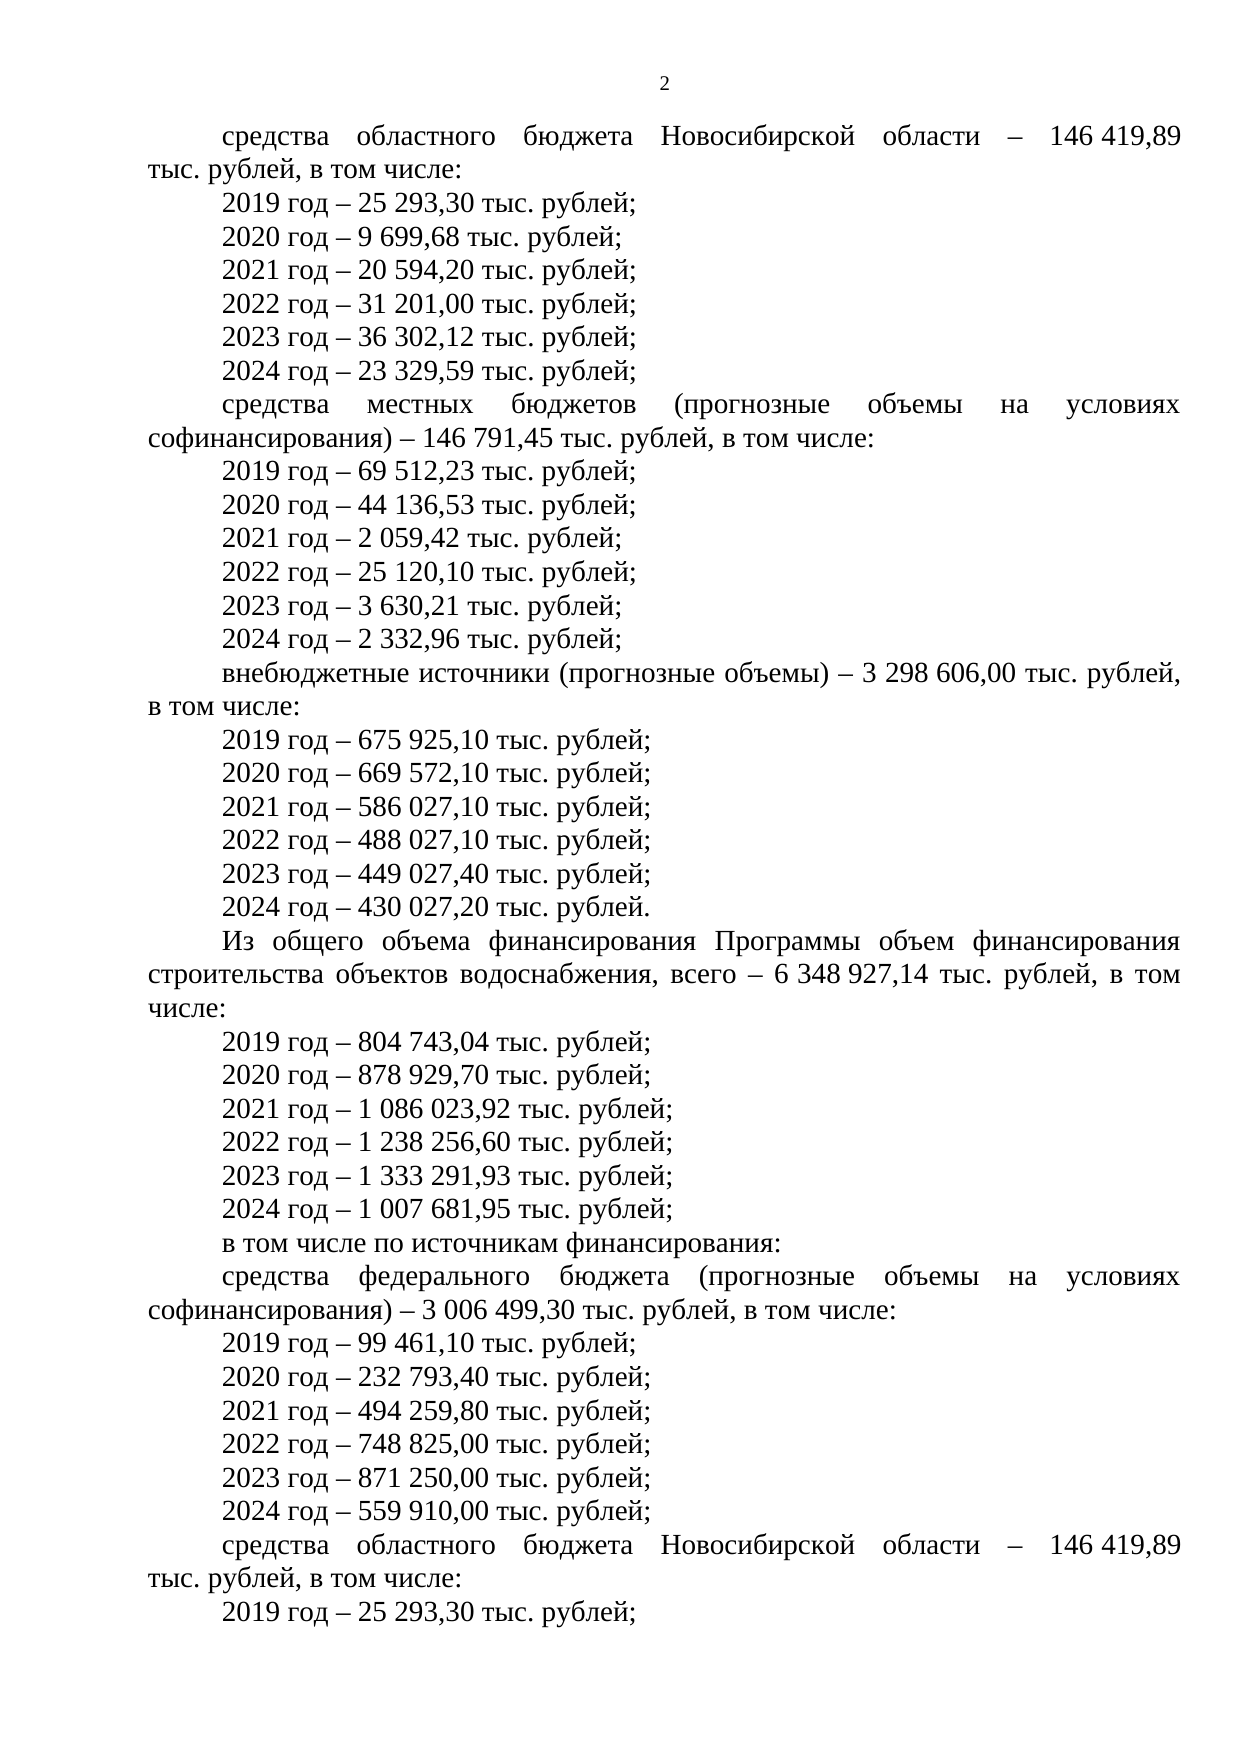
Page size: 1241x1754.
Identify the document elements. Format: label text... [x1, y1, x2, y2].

text 2024 год – 1 007 681,95 тыс. рублей; [148, 1191, 1181, 1225]
text 2023 год – 36 302,12 тыс. рублей; [148, 319, 1181, 353]
text средства областного бюджета Новосибирской области – 146 419,89 тыс. рублей, в том числе: [148, 1527, 1181, 1594]
text 2020 год – 878 929,70 тыс. рублей; [148, 1057, 1181, 1091]
text средства федерального бюджета (прогнозные объемы на условиях софинансирования) – 3 006 499,30 тыс. рублей, в том числе: [148, 1258, 1181, 1326]
text 2022 год – 31 201,00 тыс. рублей; [148, 286, 1181, 319]
text 2020 год – 232 793,40 тыс. рублей; [148, 1359, 1181, 1393]
text 2021 год – 586 027,10 тыс. рублей; [148, 789, 1181, 822]
text 2022 год – 25 120,10 тыс. рублей; [148, 554, 1181, 588]
text 2019 год – 99 461,10 тыс. рублей; [148, 1326, 1181, 1359]
text 2019 год – 25 293,30 тыс. рублей; [148, 185, 1181, 219]
text 2022 год – 488 027,10 тыс. рублей; [148, 822, 1181, 856]
text внебюджетные источники (прогнозные объемы) – 3 298 606,00 тыс. рублей, в том числе: [148, 655, 1181, 722]
text средства областного бюджета Новосибирской области – 146 419,89 тыс. рублей, в том числе: [148, 118, 1181, 185]
text 2024 год – 559 910,00 тыс. рублей; [148, 1493, 1181, 1527]
text 2024 год – 23 329,59 тыс. рублей; [148, 353, 1181, 386]
text в том числе по источникам финансирования: [148, 1225, 1181, 1258]
text 2024 год – 430 027,20 тыс. рублей. [148, 889, 1181, 923]
text 2021 год – 494 259,80 тыс. рублей; [148, 1393, 1181, 1426]
text 2023 год – 871 250,00 тыс. рублей; [148, 1460, 1181, 1493]
text 2024 год – 2 332,96 тыс. рублей; [148, 621, 1181, 655]
text 2019 год – 804 743,04 тыс. рублей; [148, 1024, 1181, 1057]
text средства местных бюджетов (прогнозные объемы на условиях софинансирования) – 146 791,45 тыс. рублей, в том числе: [148, 386, 1181, 453]
text 2022 год – 1 238 256,60 тыс. рублей; [148, 1124, 1181, 1158]
text 2021 год – 2 059,42 тыс. рублей; [148, 521, 1181, 554]
text 2020 год – 669 572,10 тыс. рублей; [148, 755, 1181, 789]
text 2021 год – 20 594,20 тыс. рублей; [148, 252, 1181, 286]
text 2020 год – 44 136,53 тыс. рублей; [148, 487, 1181, 521]
text 2023 год – 449 027,40 тыс. рублей; [148, 856, 1181, 889]
text 2019 год – 25 293,30 тыс. рублей; [148, 1594, 1181, 1627]
text 2023 год – 1 333 291,93 тыс. рублей; [148, 1158, 1181, 1191]
text 2022 год – 748 825,00 тыс. рублей; [148, 1426, 1181, 1460]
text 2021 год – 1 086 023,92 тыс. рублей; [148, 1091, 1181, 1124]
text 2023 год – 3 630,21 тыс. рублей; [148, 588, 1181, 621]
text 2019 год – 675 925,10 тыс. рублей; [148, 722, 1181, 755]
text Из общего объема финансирования Программы объем финансирования строительства объектов водоснабжения, всего – 6 348 927,14 тыс. рублей, в том числе: [148, 923, 1181, 1024]
text 2020 год – 9 699,68 тыс. рублей; [148, 219, 1181, 252]
text 2019 год – 69 512,23 тыс. рублей; [148, 453, 1181, 487]
